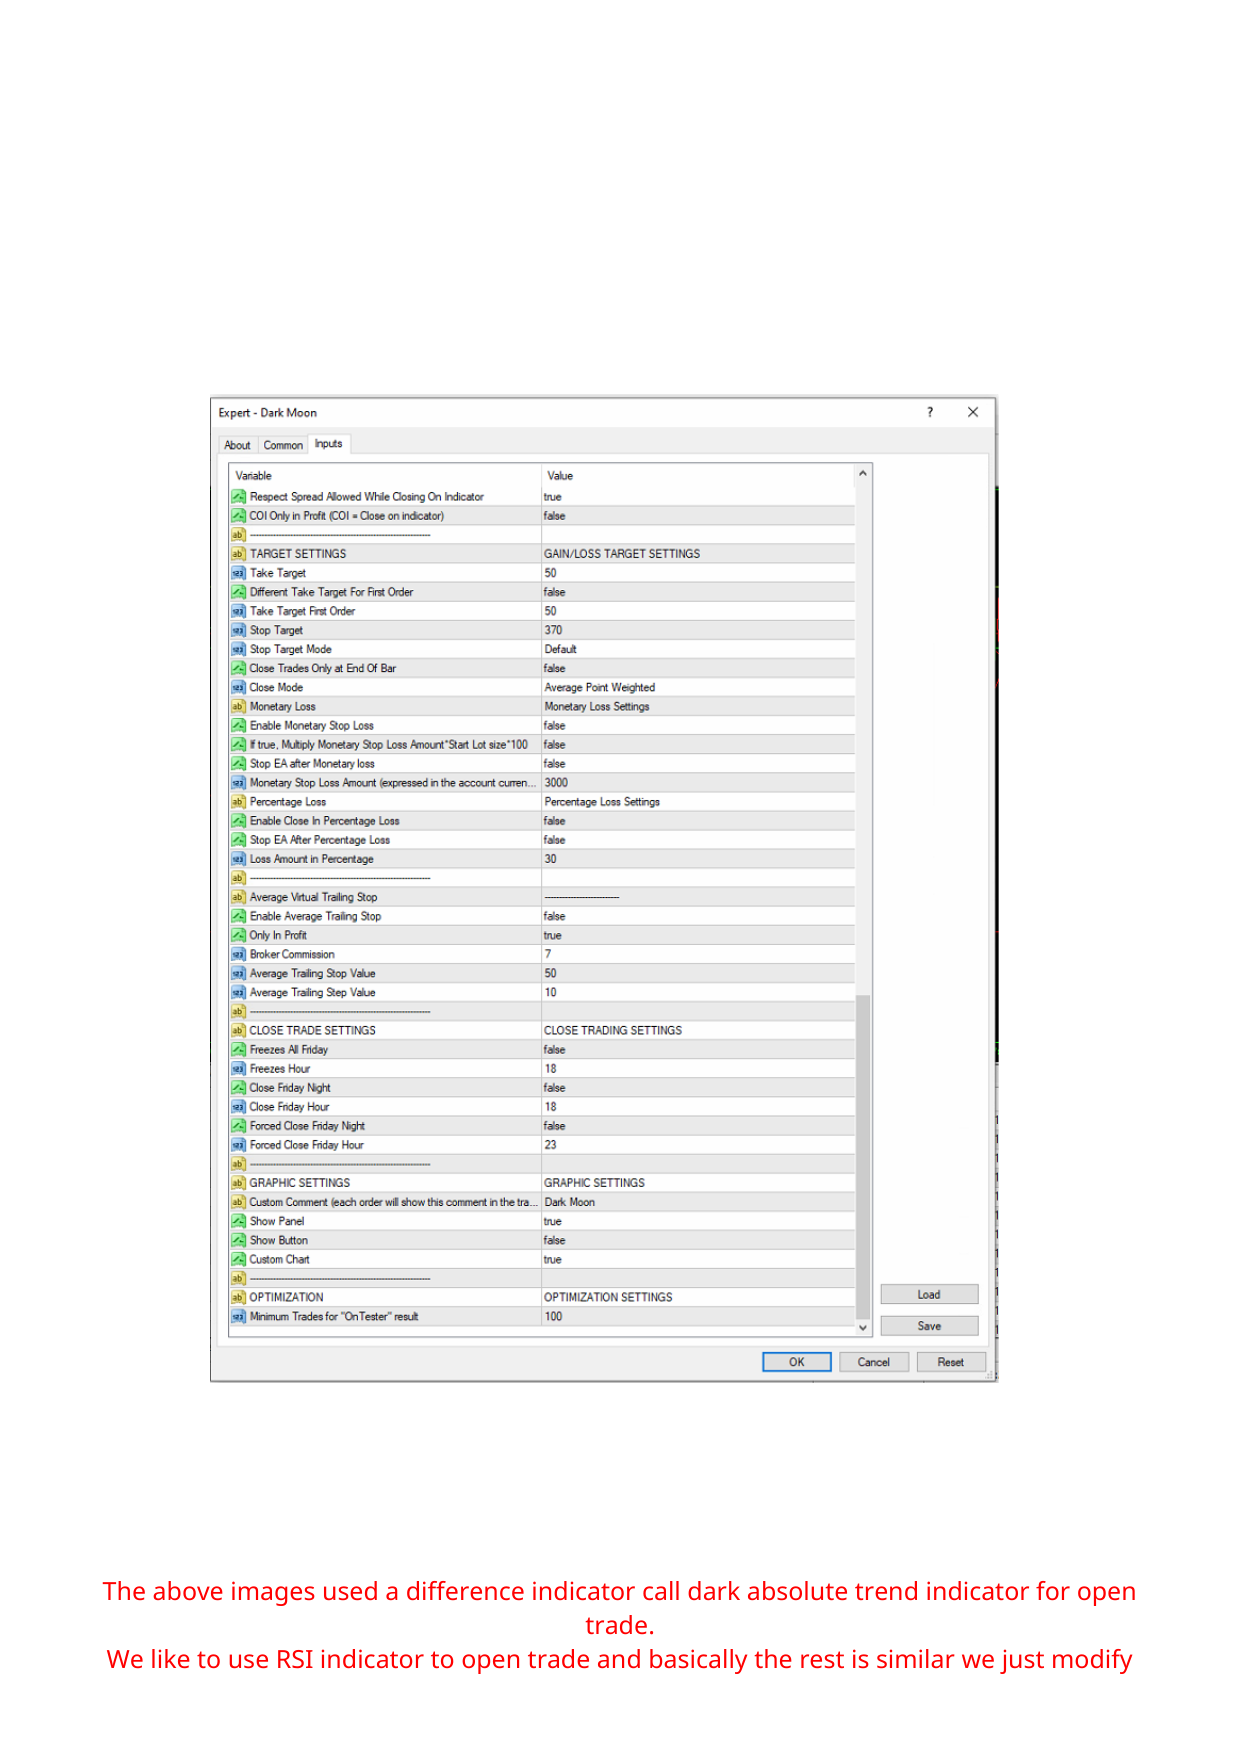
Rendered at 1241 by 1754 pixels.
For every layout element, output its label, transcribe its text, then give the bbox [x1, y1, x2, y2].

picture [210, 394, 999, 1383]
title The above images used a difference indicator call dark absolute trend indicator for open trade. [75, 1574, 1165, 1642]
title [75, 1642, 1165, 1676]
